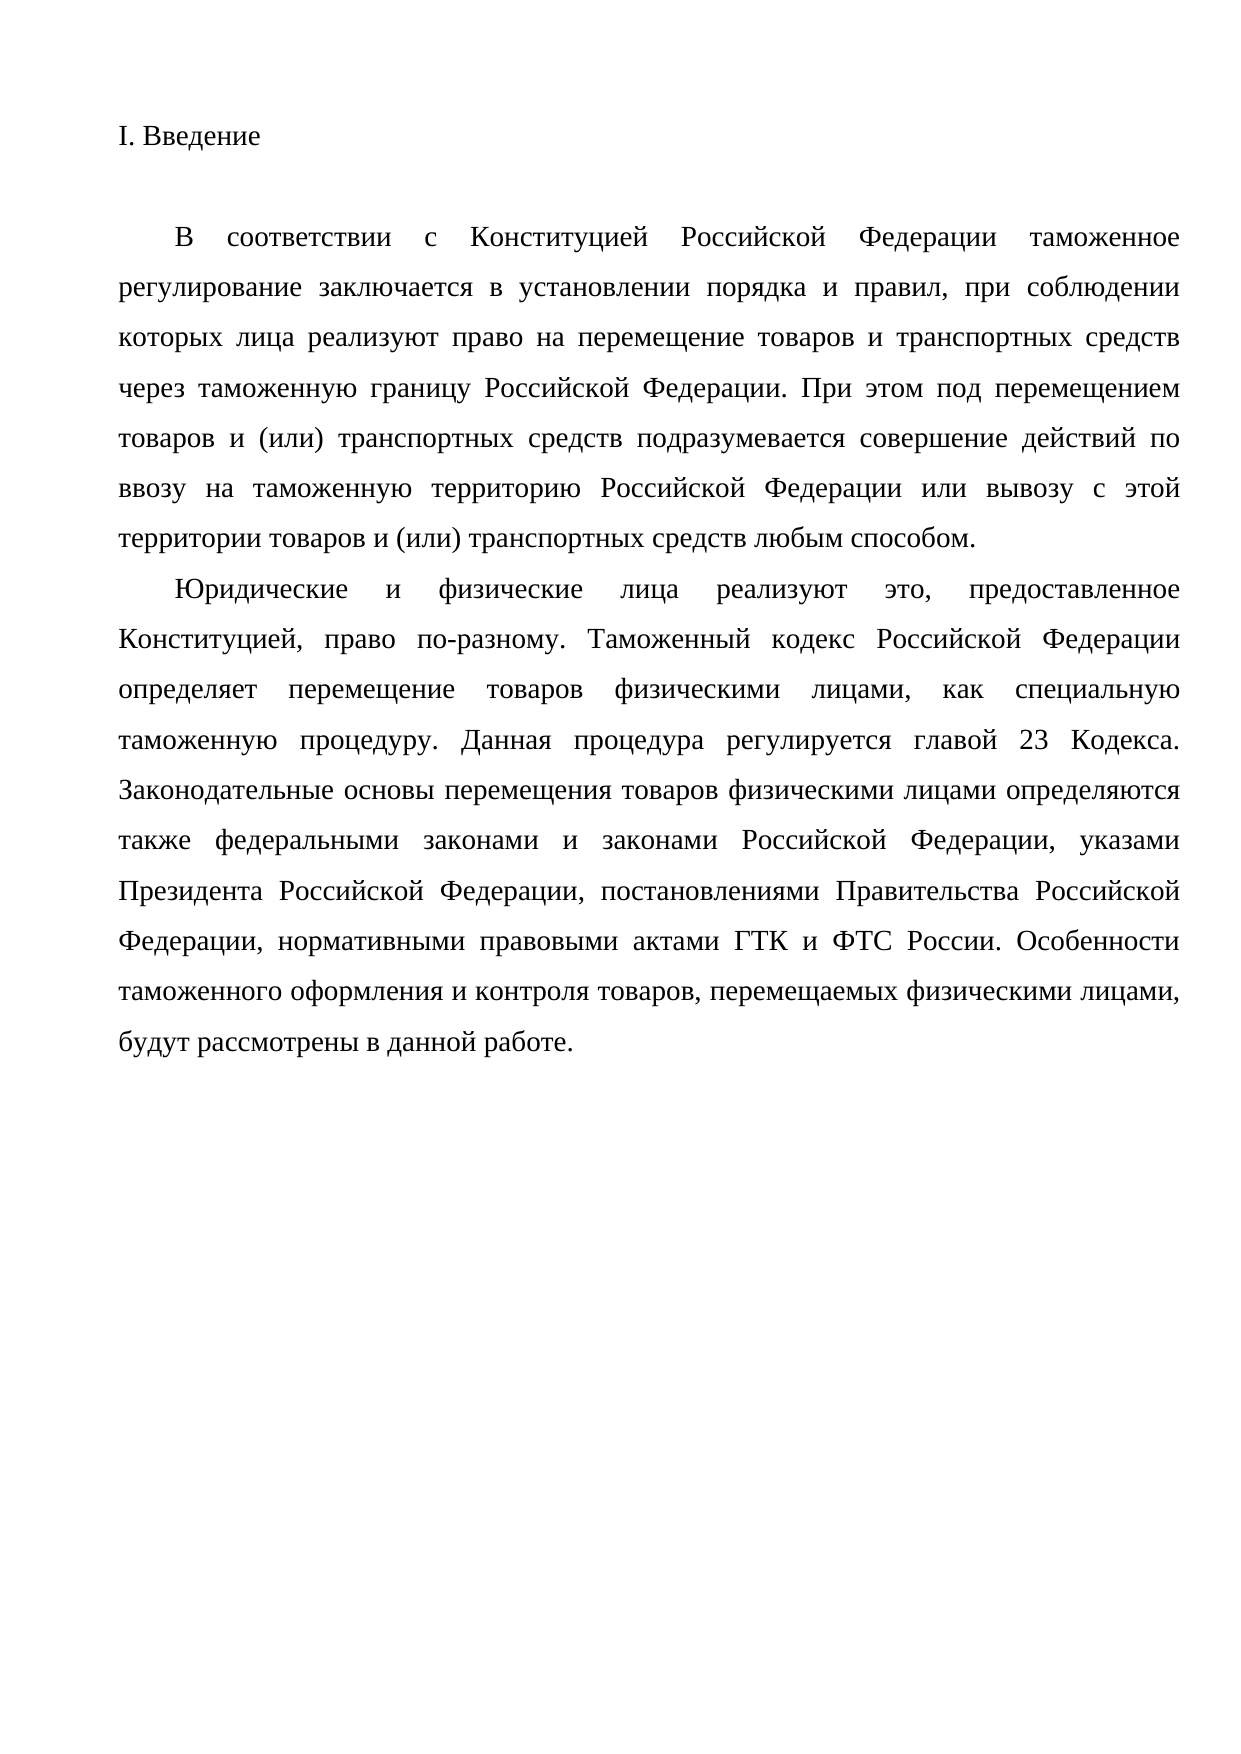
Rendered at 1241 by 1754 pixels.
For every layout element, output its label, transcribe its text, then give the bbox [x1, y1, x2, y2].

text В соответствии с Конституцией Российской Федерации таможенное регулирование заключается в установлении порядка и правил, при соблюдении которых лица реализуют право на перемещение товаров и транспортных средств через таможенную границу Российской Федерации. При этом под перемещением товаров и (или) транспортных средств подразумевается совершение действий по ввозу на таможенную территорию Российской Федерации или вывозу с этой территории товаров и (или) транспортных средств любым способом. [118, 219, 1181, 554]
text Юридические и физические лица реализуют это, предоставленное Конституцией, право по-разному. Таможенный кодекс Российской Федерации определяет перемещение товаров физическими лицами, как специальную таможенную процедуру. Данная процедура регулируется главой 23 Кодекса. Законодательные основы перемещения товаров физическими лицами определяются также федеральными законами и законами Российской Федерации, указами Президента Российской Федерации, постановлениями Правительства Российской Федерации, нормативными правовыми актами ГТК и ФТС России. Особенности таможенного оформления и контроля товаров, перемещаемых физическими лицами, будут рассмотрены в данной работе. [118, 571, 1181, 1057]
text Введение [118, 118, 1181, 152]
